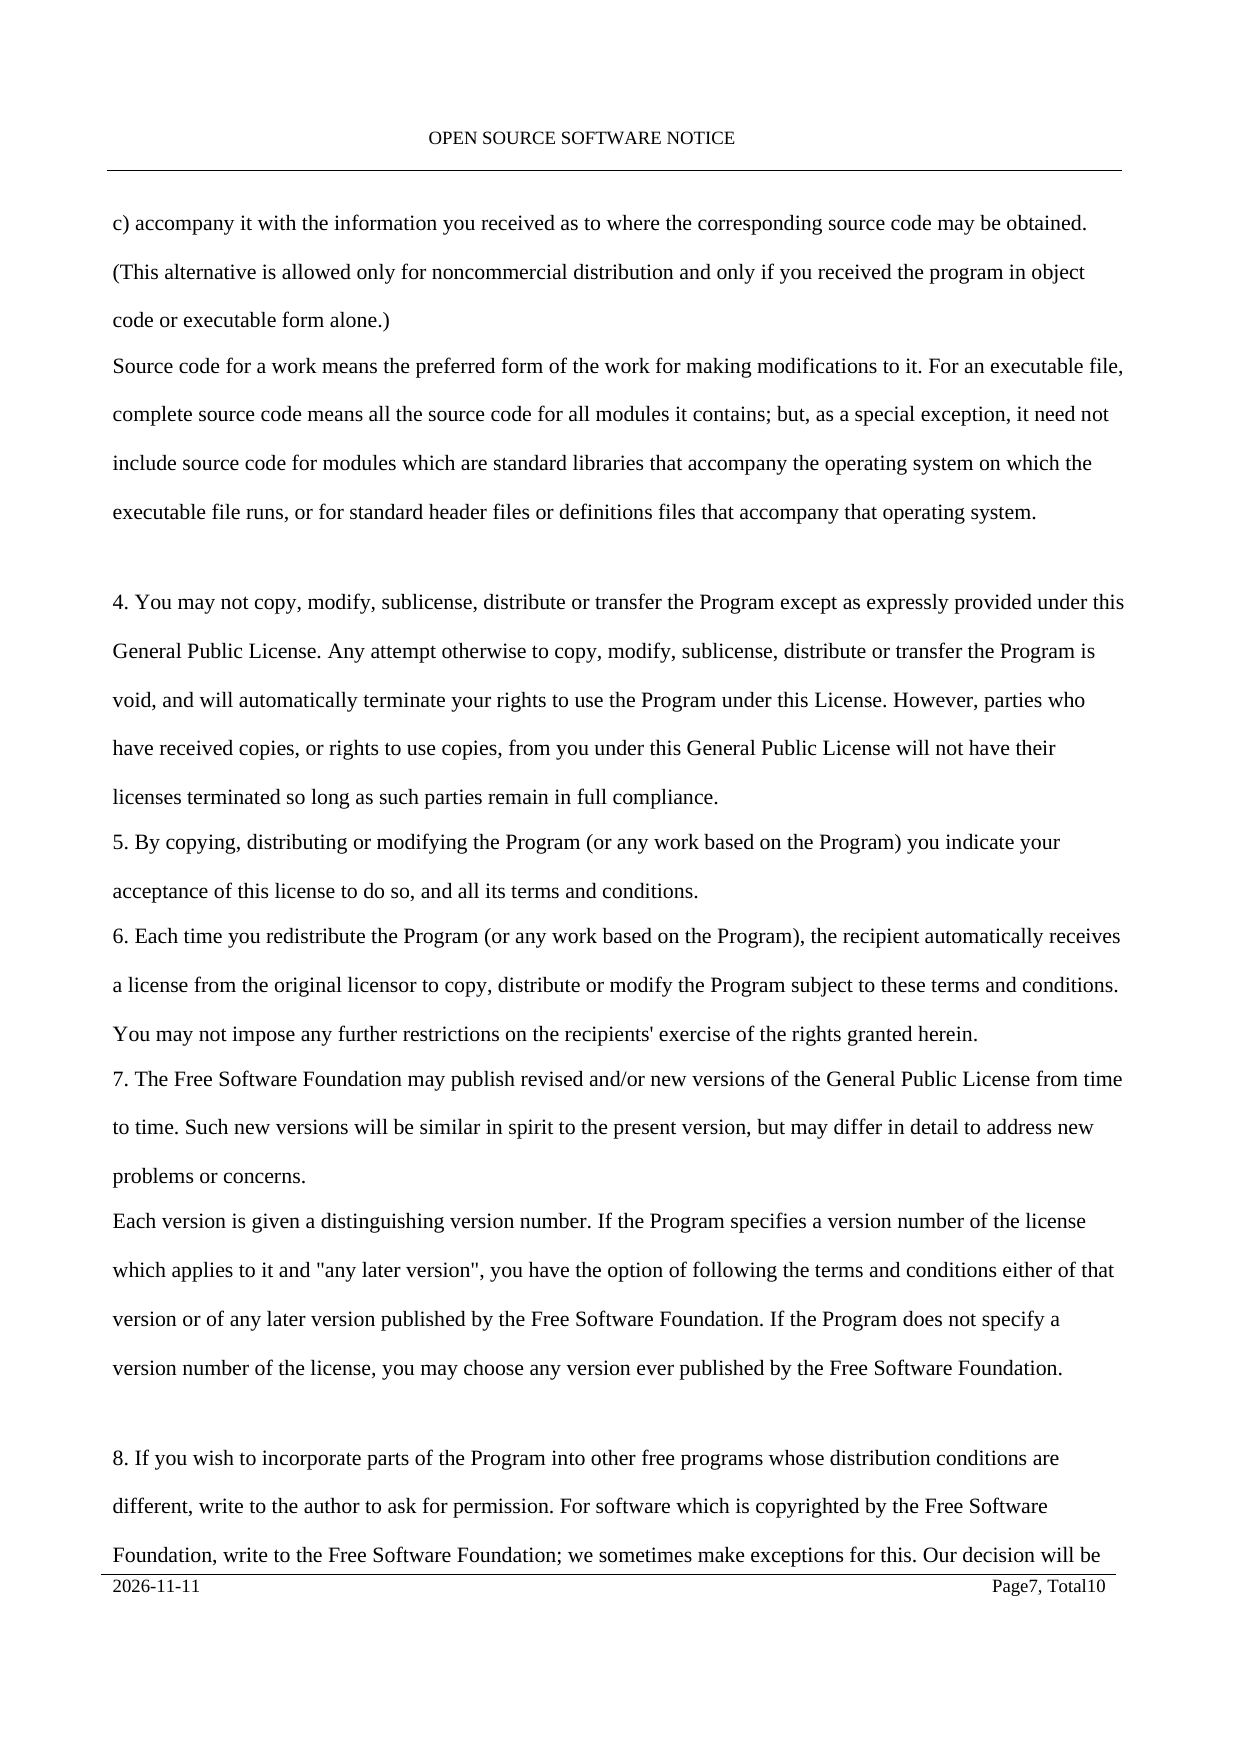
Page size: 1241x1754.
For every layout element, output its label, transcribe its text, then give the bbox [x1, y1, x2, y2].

text 6. Each time you redistribute the Program (or any work based on the Program), the recipient automatically receives a license from the original licensor to copy, distribute or modify the Program subject to these terms and conditions. You may not impose any further restrictions on the recipients' exercise of the rights granted herein. [112, 919, 1128, 1049]
text Each version is given a distinguishing version number. If the Program specifies a version number of the license which applies to it and "any later version", you have the option of following the terms and conditions either of that version or of any later version published by the Free Software Foundation. If the Program does not specify a version number of the license, you may choose any version ever published by the Free Software Foundation. [112, 1204, 1128, 1383]
text c) accompany it with the information you received as to where the corresponding source code may be obtained. (This alternative is allowed only for noncommercial distribution and only if you received the program in object code or executable form alone.) [112, 206, 1128, 336]
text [112, 1441, 1128, 1571]
text Source code for a work means the preferred form of the work for making modifications to it. For an executable file, complete source code means all the source code for all modules it contains; but, as a special exception, it need not include source code for modules which are standard libraries that accompany the operating system on which the executable file runs, or for standard header files or definitions files that accompany that operating system. [112, 349, 1128, 528]
text 5. By copying, distributing or modifying the Program (or any work based on the Program) you indicate your acceptance of this license to do so, and all its terms and conditions. [112, 826, 1128, 907]
text 4. You may not copy, modify, sublicense, distribute or transfer the Program except as expressly provided under this General Public License. Any attempt otherwise to copy, modify, sublicense, distribute or transfer the Program is void, and will automatically terminate your rights to use the Program under this License. However, parties who have received copies, or rights to use copies, from you under this General Public License will not have their licenses terminated so long as such parties remain in full compliance. [112, 585, 1128, 813]
text 7. The Free Software Foundation may publish revised and/or new versions of the General Public License from time to time. Such new versions will be similar in spirit to the present version, but may differ in detail to address new problems or concerns. [112, 1062, 1128, 1192]
